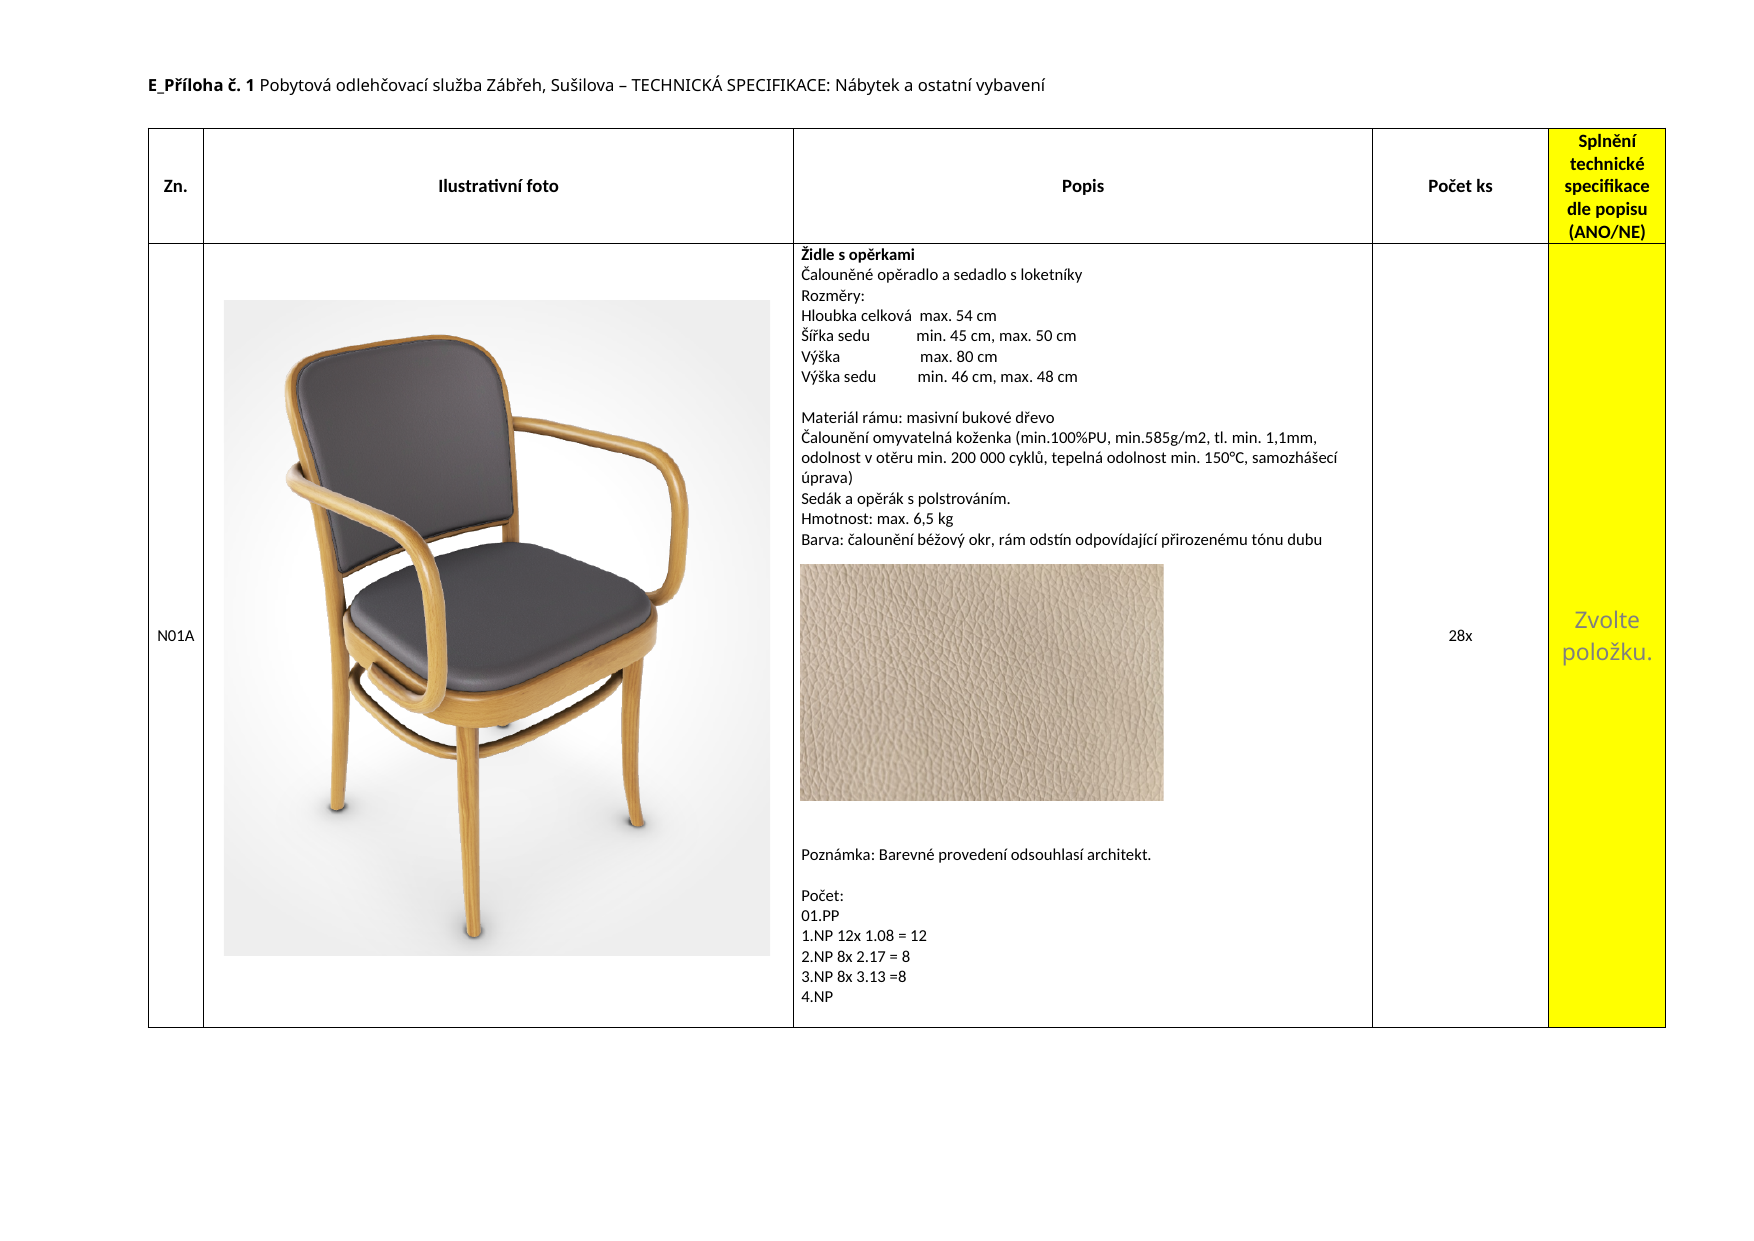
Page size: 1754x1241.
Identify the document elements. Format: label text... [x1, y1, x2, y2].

table_cell 28x [1373, 244, 1548, 1027]
table_cell [204, 244, 793, 1027]
table_header Popis [794, 129, 1372, 243]
table_header Ilustrativní foto [204, 129, 793, 243]
picture [800, 564, 1164, 801]
table_cell N01A [149, 244, 203, 1027]
table_header Splnění technické specifikace dle popisu (ANO/NE) [1549, 129, 1665, 243]
picture [223, 300, 771, 956]
table_header Počet ks [1373, 129, 1548, 243]
table_cell Židle s opěrkami Čalouněné opěradlo a sedadlo s loketníky Rozměry: Hloubka celková max. 54 cm Šířka sedu min. 45 cm, max. 50 cm Výška max. 80 cm Výška sedu min. 46 cm, max. 48 cm Materiál rámu: masivní bukové dřevo Čalounění omyvatelná koženka (min.100%PU, min.585g/m2, tl. min. 1,1mm, odolnost v otěru min. 200 000 cyklů, tepelná odolnost min. 150°C, samozhášecí úprava) Sedák a opěrák s polstrováním. Hmotnost: max. 6,5 kg Barva: čalounění béžový okr, rám odstín odpovídající přirozenému tónu dubu Poznámka: Barevné provedení odsouhlasí architekt. Počet: 01.PP 1.NP 12x 1.08 = 12 2.NP 8x 2.17 = 8 3.NP 8x 3.13 =8 4.NP [794, 244, 1372, 1027]
table_cell Zvolte položku. [1549, 244, 1665, 1027]
table_header Zn. [149, 129, 203, 243]
